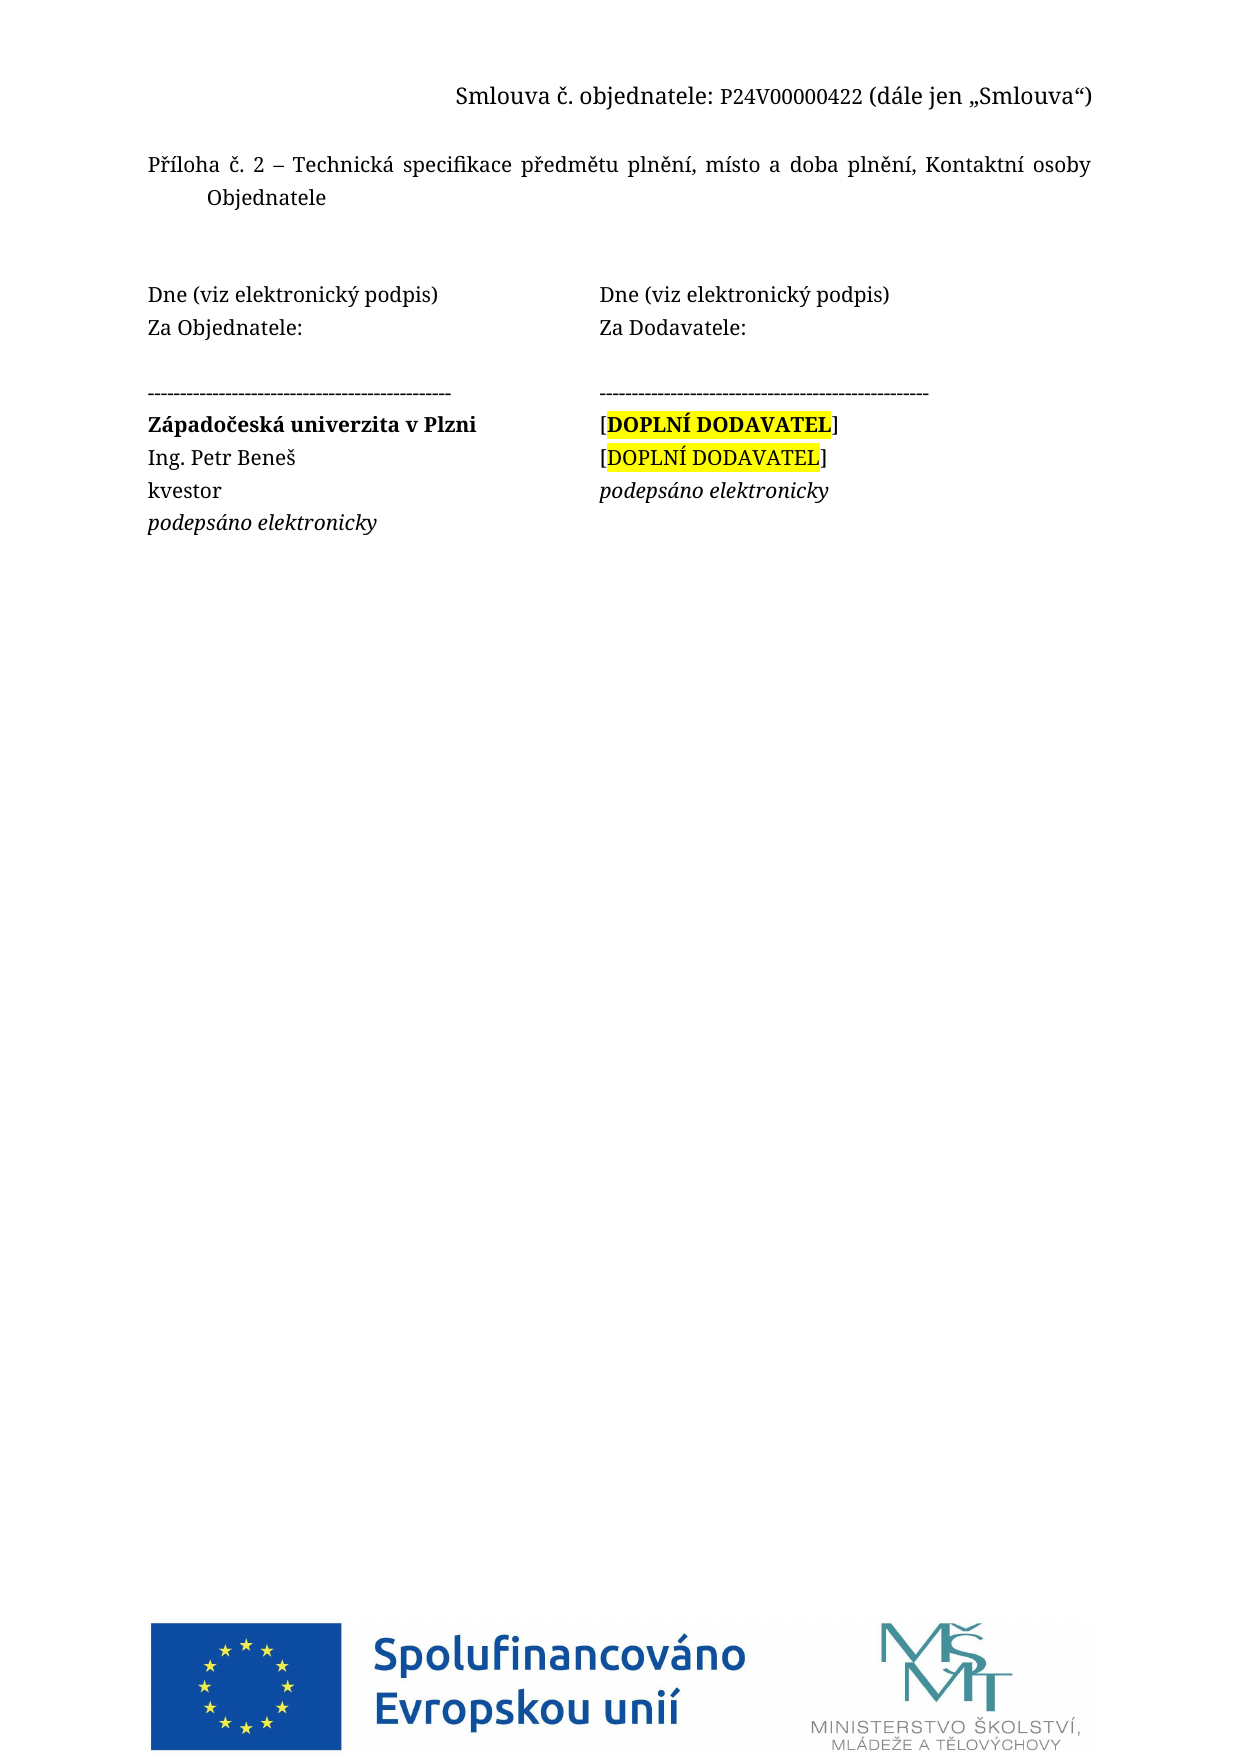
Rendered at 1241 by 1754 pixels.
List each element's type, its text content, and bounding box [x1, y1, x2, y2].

picture [147, 1619, 1093, 1754]
table_header Dne (viz elektronický podpis) Za Objednatele: ----------------------------------------------- Západočeská univerzita v Plzni Ing. Petr Beneš kvestor podepsáno elektronicky [136, 280, 588, 541]
text Příloha č. 2 – Technická specifikace předmětu plnění, místo a doba plnění, Kontaktní osoby Objednatele [148, 150, 1093, 211]
table_header Dne (viz elektronický podpis) Za Dodavatele: --------------------------------------------------- [DOPLNÍ DODAVATEL] [DOPLNÍ DODAVATEL] podepsáno elektronicky [588, 280, 1040, 541]
